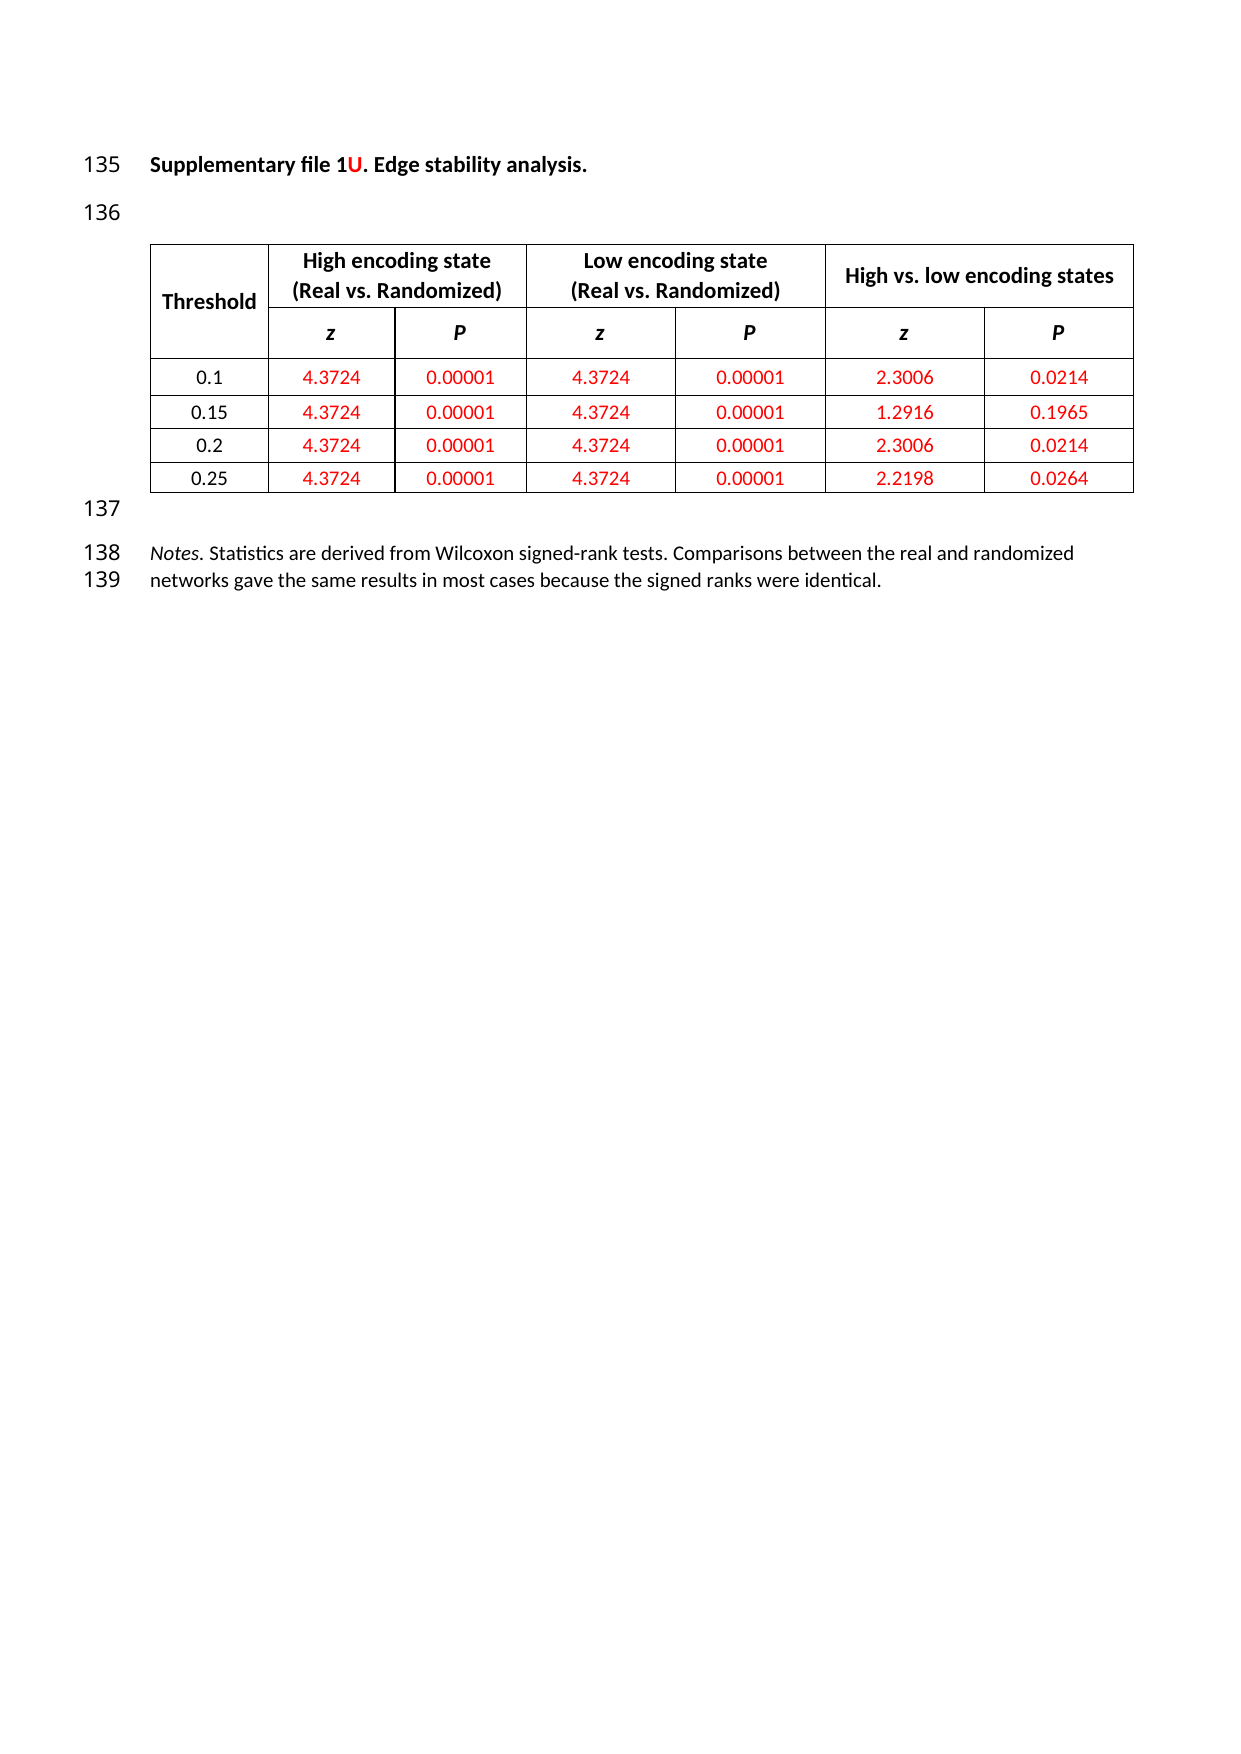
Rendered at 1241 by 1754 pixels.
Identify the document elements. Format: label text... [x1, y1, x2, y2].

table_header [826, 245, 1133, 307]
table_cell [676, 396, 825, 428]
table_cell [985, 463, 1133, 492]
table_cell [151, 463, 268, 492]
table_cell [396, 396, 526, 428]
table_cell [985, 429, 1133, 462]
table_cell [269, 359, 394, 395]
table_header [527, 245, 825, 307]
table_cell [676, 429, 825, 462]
text Supplementary file 1U. Edge stability analysis. [150, 150, 1090, 178]
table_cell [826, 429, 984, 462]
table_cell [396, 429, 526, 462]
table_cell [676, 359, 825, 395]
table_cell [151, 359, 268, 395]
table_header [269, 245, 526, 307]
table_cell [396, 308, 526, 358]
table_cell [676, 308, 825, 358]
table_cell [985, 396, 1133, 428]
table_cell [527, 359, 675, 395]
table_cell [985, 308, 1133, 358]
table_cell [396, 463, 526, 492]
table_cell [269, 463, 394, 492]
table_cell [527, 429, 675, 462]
text Notes. Statistics are derived from Wilcoxon signed-rank tests. Comparisons between the real and randomized networks gave the same results in most cases because the signed ranks were identical. [150, 540, 1090, 593]
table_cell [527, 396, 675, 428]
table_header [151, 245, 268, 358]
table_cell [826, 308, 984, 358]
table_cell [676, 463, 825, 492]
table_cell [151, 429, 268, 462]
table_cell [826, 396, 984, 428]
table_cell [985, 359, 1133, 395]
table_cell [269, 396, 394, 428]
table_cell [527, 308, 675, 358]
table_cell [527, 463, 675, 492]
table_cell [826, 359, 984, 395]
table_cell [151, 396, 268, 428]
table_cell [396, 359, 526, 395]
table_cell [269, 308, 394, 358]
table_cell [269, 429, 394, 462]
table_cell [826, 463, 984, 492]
